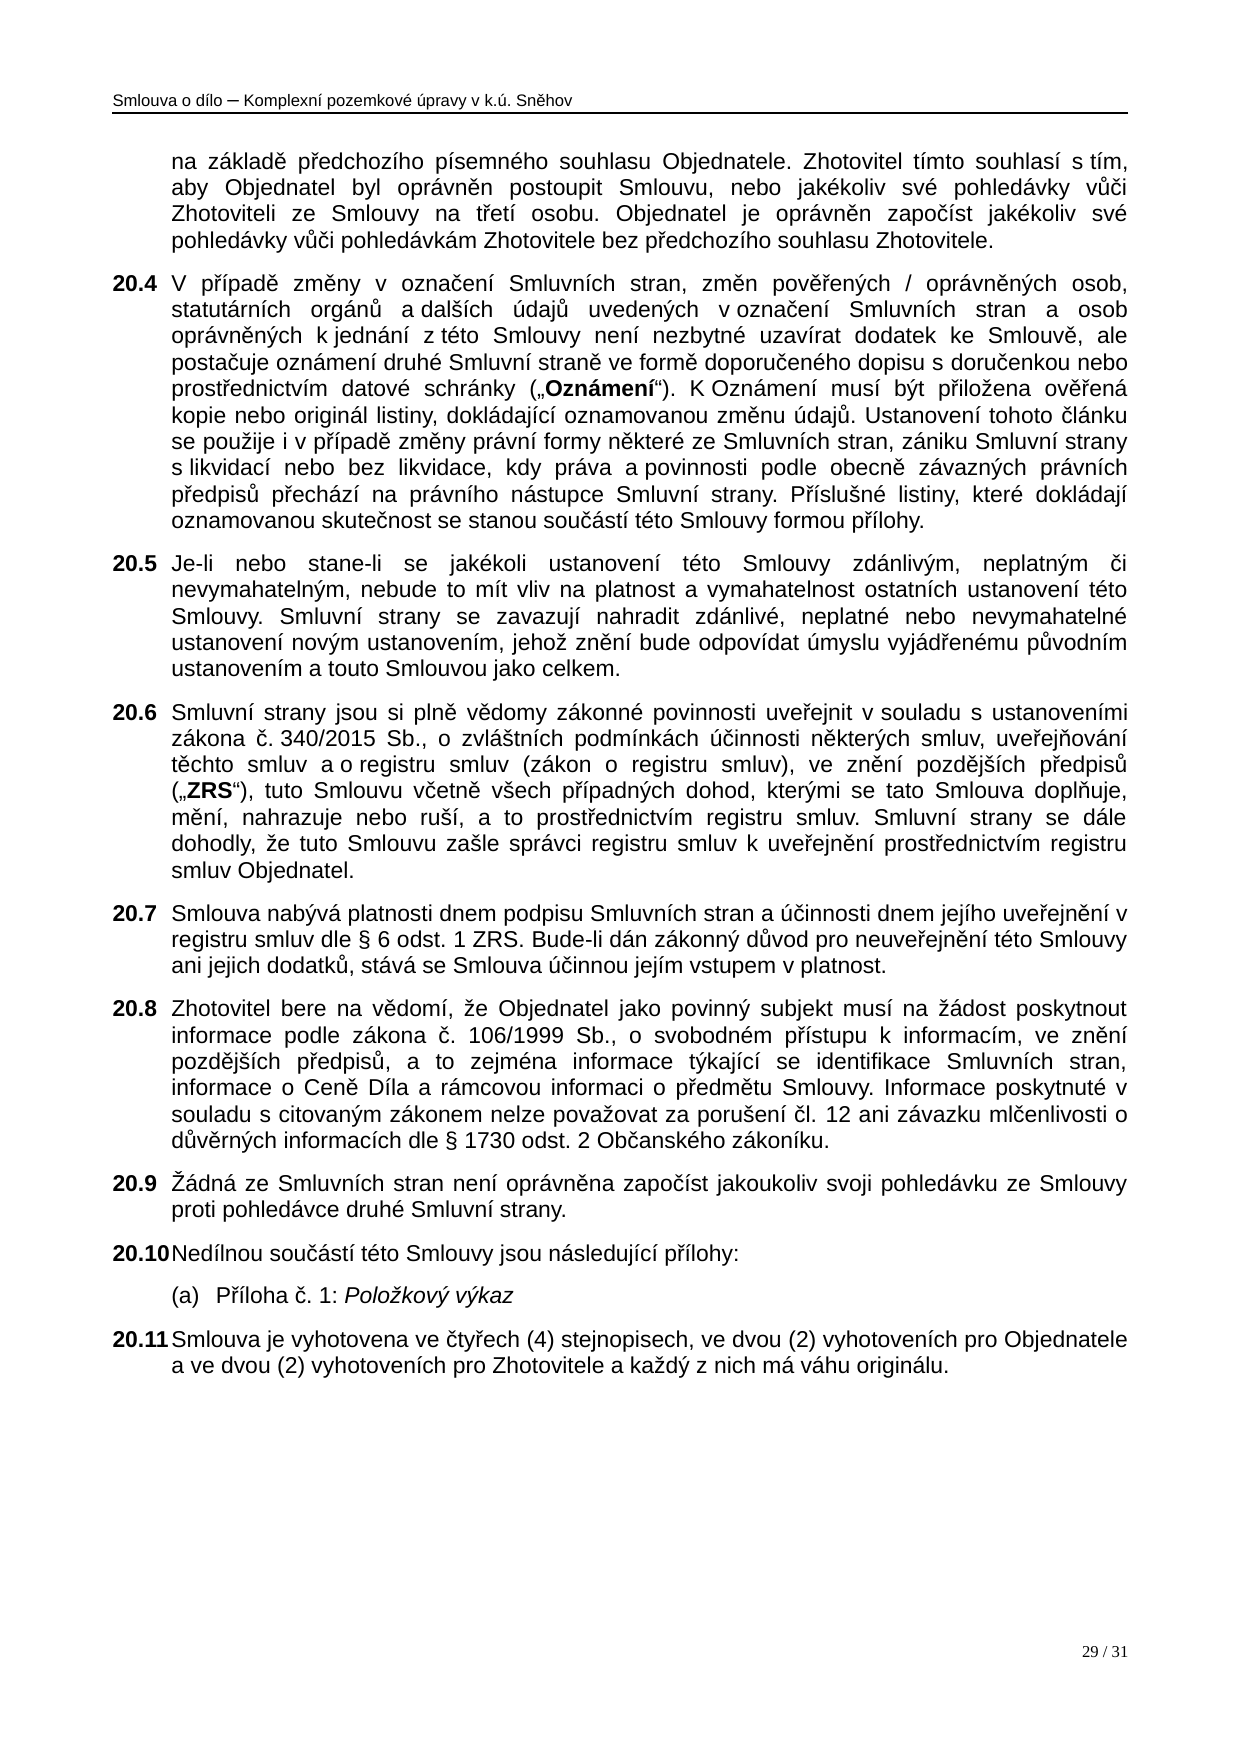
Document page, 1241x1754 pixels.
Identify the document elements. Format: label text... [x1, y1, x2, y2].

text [112, 148, 1128, 253]
list Příloha č. 1: Položkový výkaz [171, 1282, 1128, 1309]
text Žádná ze Smluvních stran není oprávněna započíst jakoukoliv svoji pohledávku ze Smlouvy proti pohledávce druhé Smluvní strany. [112, 1170, 1128, 1223]
text Smlouva je vyhotovena ve čtyřech (4) stejnopisech, ve dvou (2) vyhotoveních pro Objednatele a ve dvou (2) vyhotoveních pro Zhotovitele a každý z nich má váhu originálu. [112, 1326, 1128, 1378]
text Smluvní strany jsou si plně vědomy zákonné povinnosti uveřejnit v souladu s ustanoveními zákona č. 340/2015 Sb., o zvláštních podmínkách účinnosti některých smluv, uveřejňování těchto smluv a o registru smluv (zákon o registru smluv), ve znění pozdějších předpisů („ZRS“), tuto Smlouvu včetně všech případných dohod, kterými se tato Smlouva doplňuje, mění, nahrazuje nebo ruší, a to prostřednictvím registru smluv. Smluvní strany se dále dohodly, že tuto Smlouvu zašle správci registru smluv k uveřejnění prostřednictvím registru smluv Objednatel. [112, 698, 1128, 883]
text Zhotovitel bere na vědomí, že Objednatel jako povinný subjekt musí na žádost poskytnout informace podle zákona č. 106/1999 Sb., o svobodném přístupu k informacím, ve znění pozdějších předpisů, a to zejména informace týkající se identifikace Smluvních stran, informace o Ceně Díla a rámcovou informaci o předmětu Smlouvy. Informace poskytnuté v souladu s citovaným zákonem nelze považovat za porušení čl. 12 ani závazku mlčenlivosti o důvěrných informacích dle § 1730 odst. 2 Občanského zákoníku. [112, 995, 1128, 1153]
text Smlouva nabývá platnosti dnem podpisu Smluvních stran a účinnosti dnem jejího uveřejnění v registru smluv dle § 6 odst. 1 ZRS. Bude-li dán zákonný důvod pro neuveřejnění této Smlouvy ani jejich dodatků, stává se Smlouva účinnou jejím vstupem v platnost. [112, 899, 1128, 979]
text Nedílnou součástí této Smlouvy jsou následující přílohy: [112, 1239, 1128, 1266]
text Je-li nebo stane-li se jakékoli ustanovení této Smlouvy zdánlivým, neplatným či nevymahatelným, nebude to mít vliv na platnost a vymahatelnost ostatních ustanovení této Smlouvy. Smluvní strany se zavazují nahradit zdánlivé, neplatné nebo nevymahatelné ustanovení novým ustanovením, jehož znění bude odpovídat úmyslu vyjádřenému původním ustanovením a touto Smlouvou jako celkem. [112, 550, 1128, 682]
text V případě změny v označení Smluvních stran, změn pověřených / oprávněných osob, statutárních orgánů a dalších údajů uvedených v označení Smluvních stran a osob oprávněných k jednání z této Smlouvy není nezbytné uzavírat dodatek ke Smlouvě, ale postačuje oznámení druhé Smluvní straně ve formě doporučeného dopisu s doručenkou nebo prostřednictvím datové schránky („Oznámení“). K Oznámení musí být přiložena ověřená kopie nebo originál listiny, dokládající oznamovanou změnu údajů. Ustanovení tohoto článku se použije i v případě změny právní formy některé ze Smluvních stran, zániku Smluvní strany s likvidací nebo bez likvidace, kdy práva a povinnosti podle obecně závazných právních předpisů přechází na právního nástupce Smluvní strany. Příslušné listiny, které dokládají oznamovanou skutečnost se stanou součástí této Smlouvy formou přílohy. [112, 270, 1128, 533]
